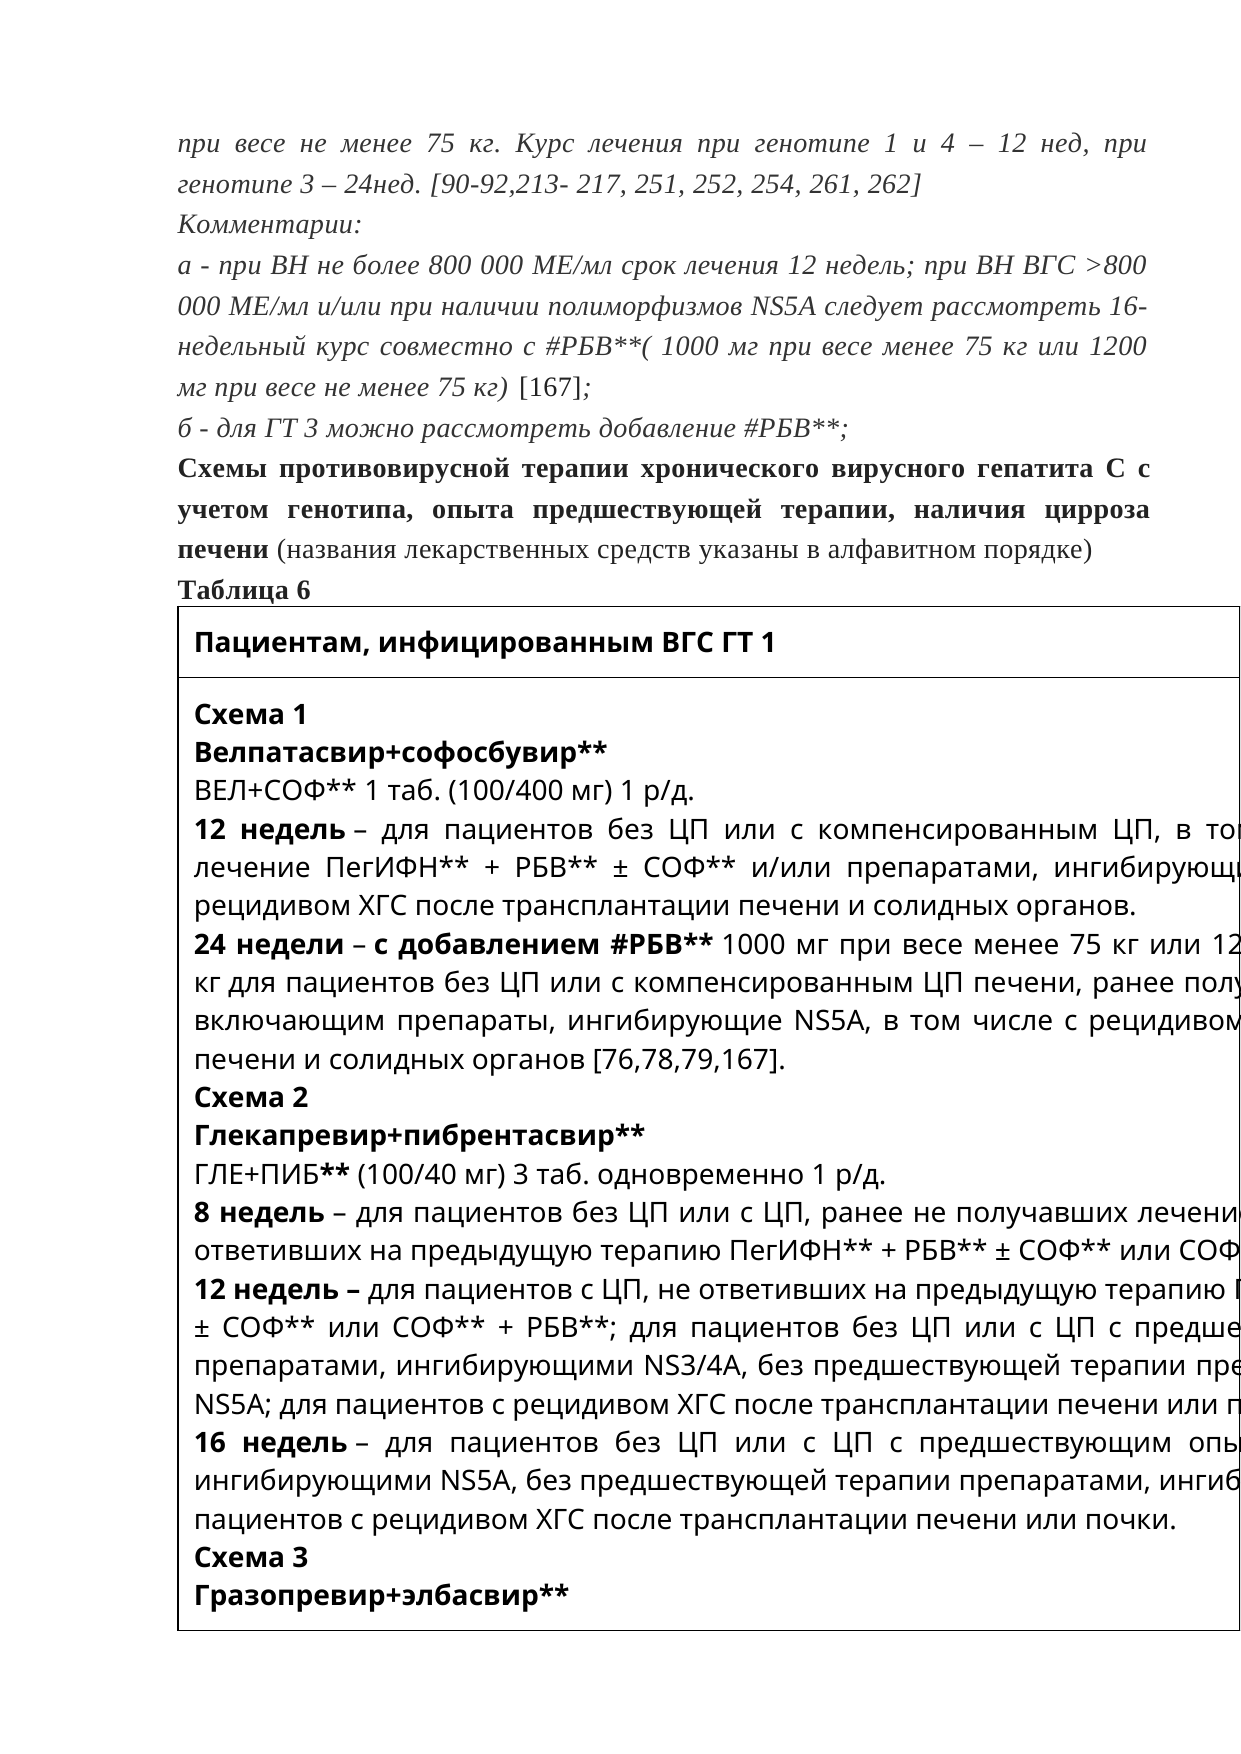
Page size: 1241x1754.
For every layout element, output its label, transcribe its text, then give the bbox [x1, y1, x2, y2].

text б - для ГТ 3 можно рассмотреть добавление #РБВ**; [177, 402, 1152, 443]
table_header Пациентам, инфицированным ВГС ГТ 1 [179, 607, 1239, 677]
text Таблица 6 [177, 565, 1152, 606]
text Схемы противовирусной терапии хронического вирусного гепатита С с учетом генотипа, опыта предшествующей терапии, наличия цирроза печени (названия лекарственных средств указаны в алфавитном порядке) [177, 443, 1152, 565]
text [177, 118, 1152, 199]
text а - при ВН не более 800 000 МЕ/мл срок лечения 12 недель; при ВН ВГС >800 000 ME/мл и/или при наличии полиморфизмов NS5A следует рассмотреть 16-недельный курс совместно с #РБВ**( 1000 мг при весе менее 75 кг или 1200 мг при весе не менее 75 кг) [167]; [177, 240, 1152, 402]
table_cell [179, 678, 1239, 1629]
text Комментарии: [177, 199, 1152, 240]
